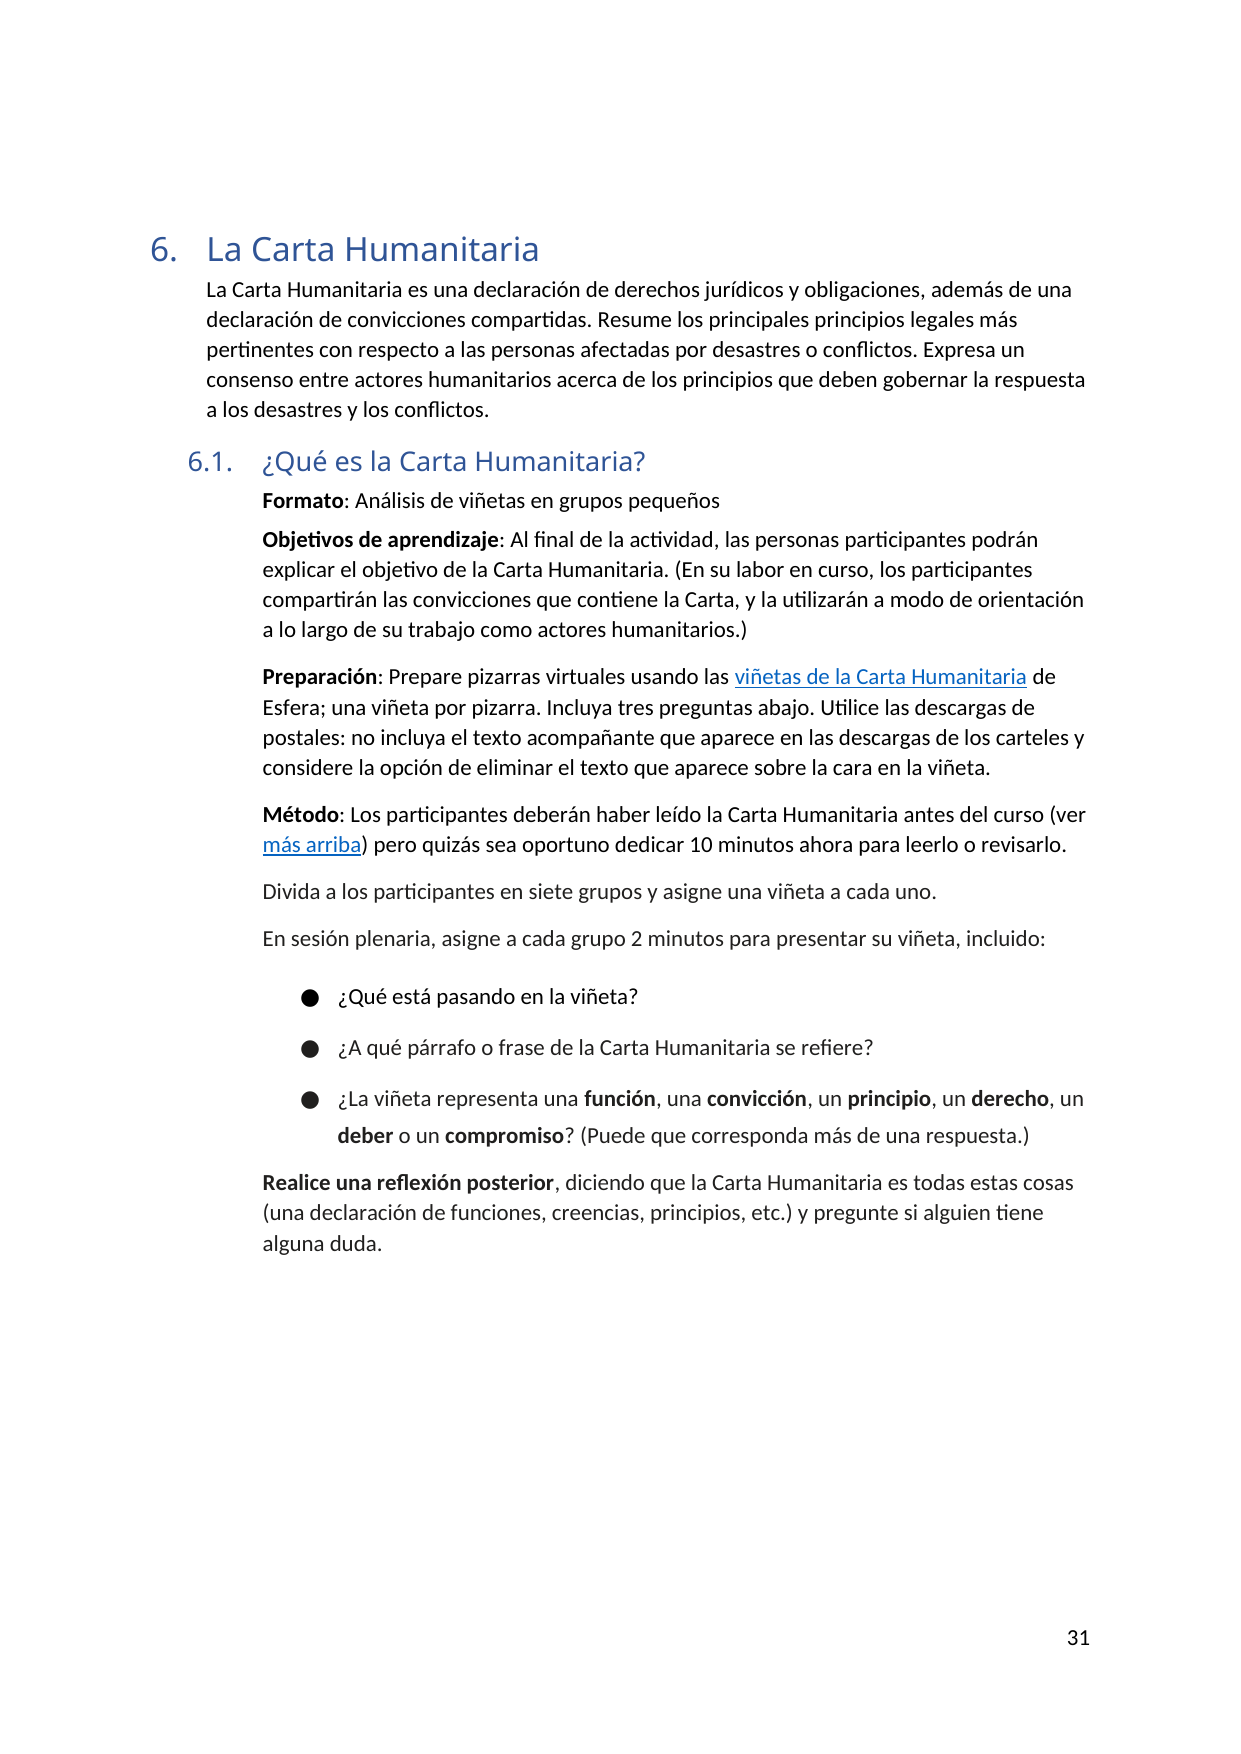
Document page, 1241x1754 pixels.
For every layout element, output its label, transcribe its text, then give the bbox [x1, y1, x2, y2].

list ¿La viñeta representa una función, una convicción, un principio, un derecho, un deber o un compromiso? (Puede que corresponda más de una respuesta.) [300, 1072, 1090, 1149]
text Divida a los participantes en siete grupos y asigne una viñeta a cada uno. [262, 877, 1090, 905]
text Preparación: Prepare pizarras virtuales usando las viñetas de la Carta Humanitaria de Esfera; una viñeta por pizarra. Incluya tres preguntas abajo. Utilice las descargas de postales: no incluya el texto acompañante que aparece en las descargas de los carteles y considere la opción de eliminar el texto que aparece sobre la cara en la viñeta. [262, 662, 1090, 781]
text Objetivos de aprendizaje: Al final de la actividad, las personas participantes podrán explicar el objetivo de la Carta Humanitaria. (En su labor en curso, los participantes compartirán las convicciones que contiene la Carta, y la utilizarán a modo de orientación a lo largo de su trabajo como actores humanitarios.) [262, 525, 1090, 643]
text En sesión plenaria, asigne a cada grupo 2 minutos para presentar su viñeta, incluido: [262, 924, 1090, 952]
subtitle ¿Qué es la Carta Humanitaria? [187, 442, 1090, 479]
list ¿A qué párrafo o frase de la Carta Humanitaria se refiere? [300, 1021, 1090, 1068]
text Método: Los participantes deberán haber leído la Carta Humanitaria antes del curso (ver más arriba) pero quizás sea oportuno dedicar 10 minutos ahora para leerlo o revisarlo. [262, 800, 1090, 858]
text Realice una reflexión posterior, diciendo que la Carta Humanitaria es todas estas cosas (una declaración de funciones, creencias, principios, etc.) y pregunte si alguien tiene alguna duda. [262, 1168, 1090, 1257]
list ¿Qué está pasando en la viñeta? [300, 971, 1090, 1018]
subtitle La Carta Humanitaria [150, 226, 1090, 271]
text La Carta Humanitaria es una declaración de derechos jurídicos y obligaciones, además de una declaración de convicciones compartidas. Resume los principales principios legales más pertinentes con respecto a las personas afectadas por desastres o conflictos. Expresa un consenso entre actores humanitarios acerca de los principios que deben gobernar la respuesta a los desastres y los conflictos. [206, 275, 1090, 423]
text Formato: Análisis de viñetas en grupos pequeños [262, 486, 1090, 514]
